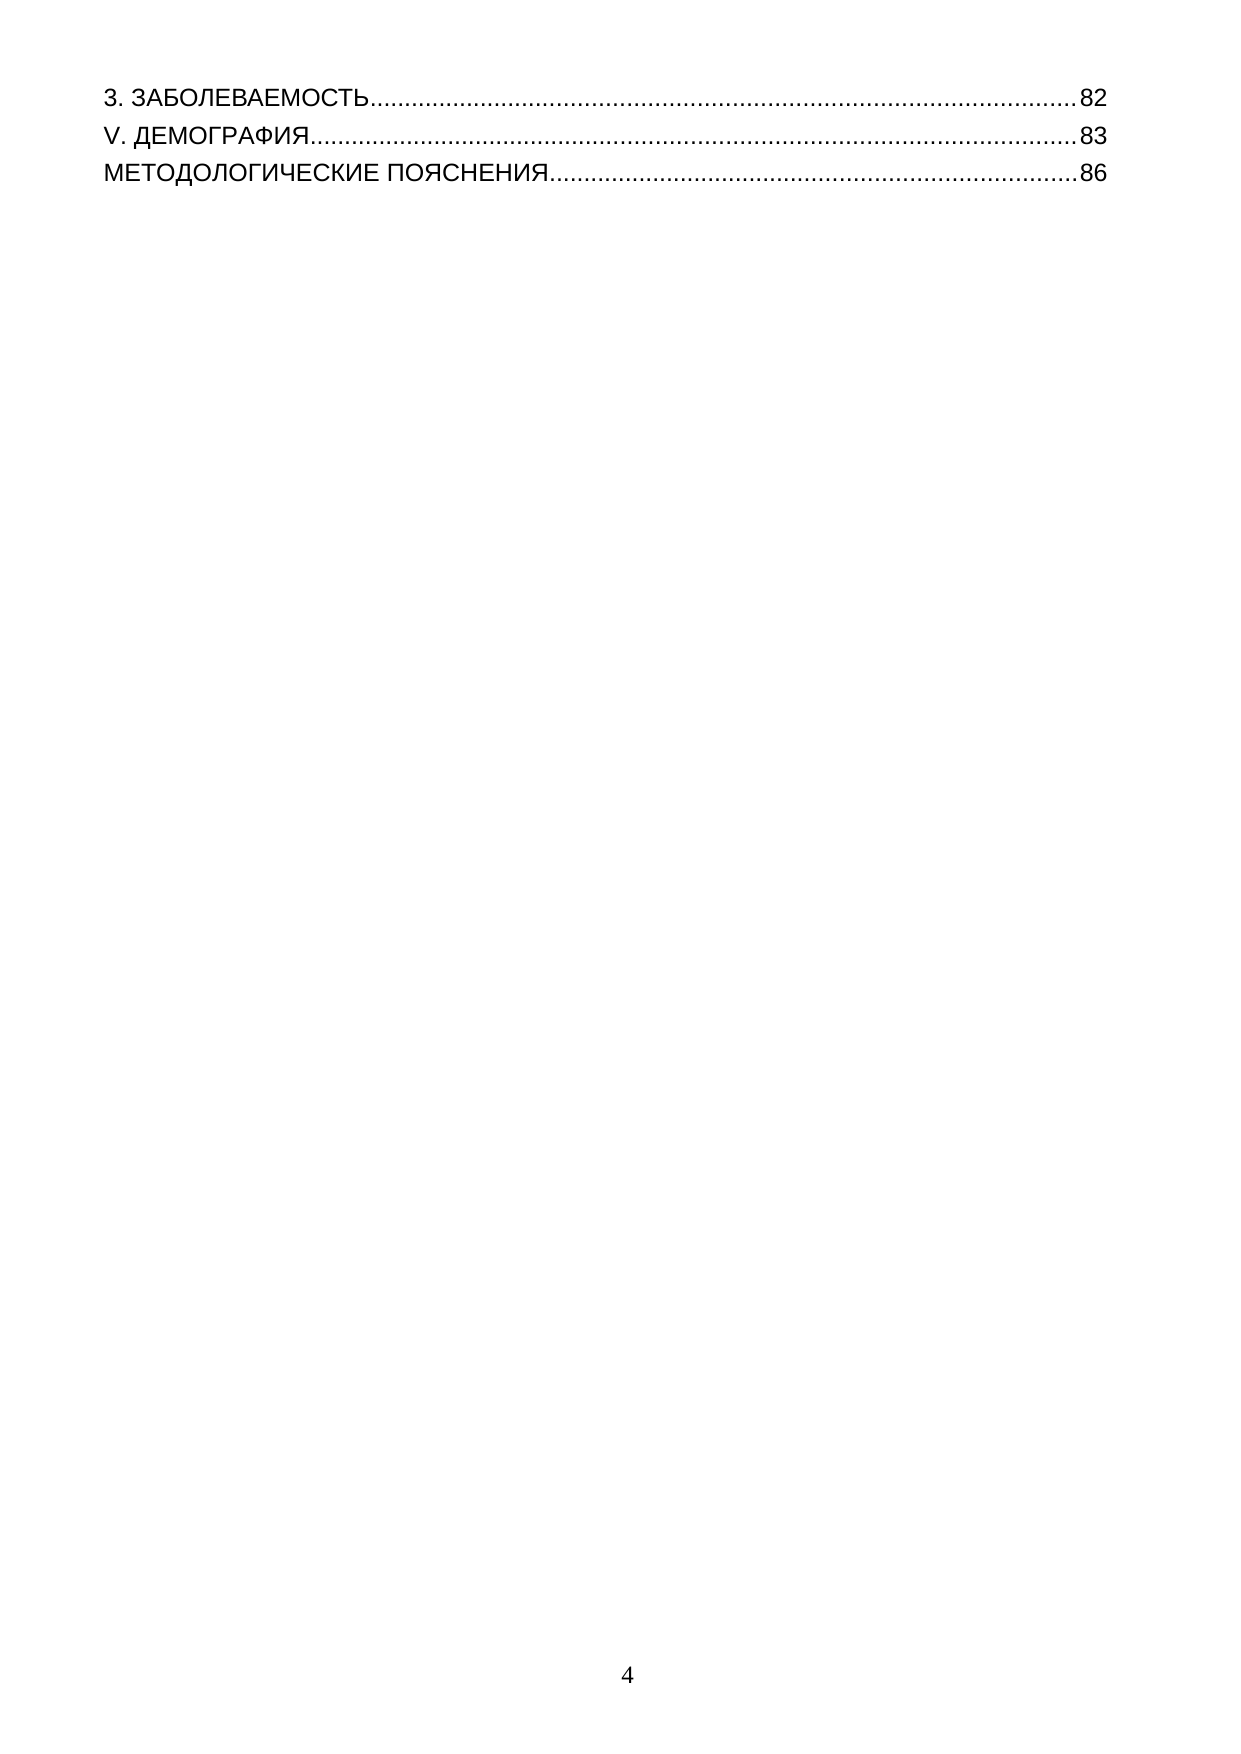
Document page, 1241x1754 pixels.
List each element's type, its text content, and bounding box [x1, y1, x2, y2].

text V. ДЕМОГРАФИЯ 83 [103, 114, 1152, 152]
text МЕТОДОЛОГИЧЕСКИЕ ПОЯСНЕНИЯ 86 [103, 152, 1152, 189]
text 3. ЗАБОЛЕВАЕМОСТЬ 82 [103, 77, 1152, 114]
